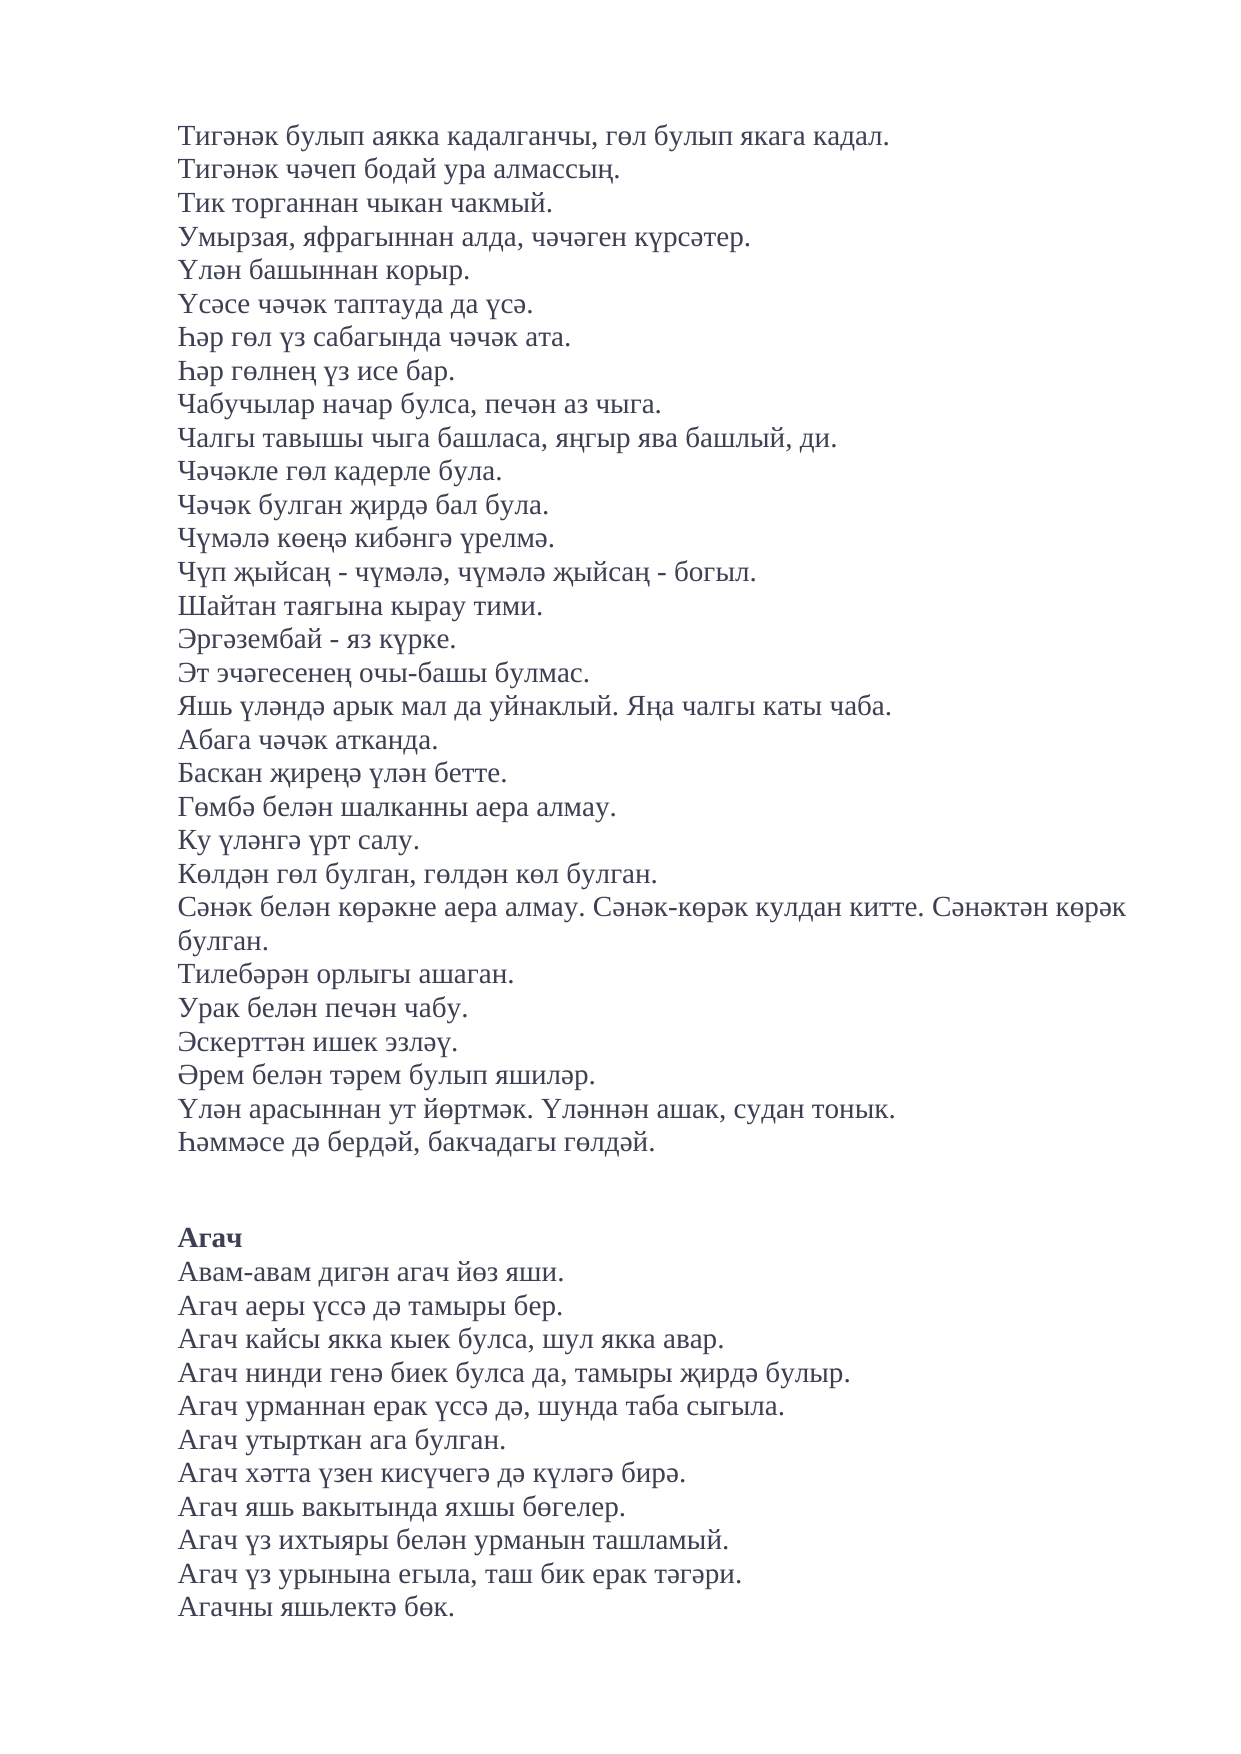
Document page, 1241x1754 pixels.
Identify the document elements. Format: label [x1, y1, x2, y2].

text [177, 1187, 1152, 1623]
text [177, 118, 1152, 1158]
